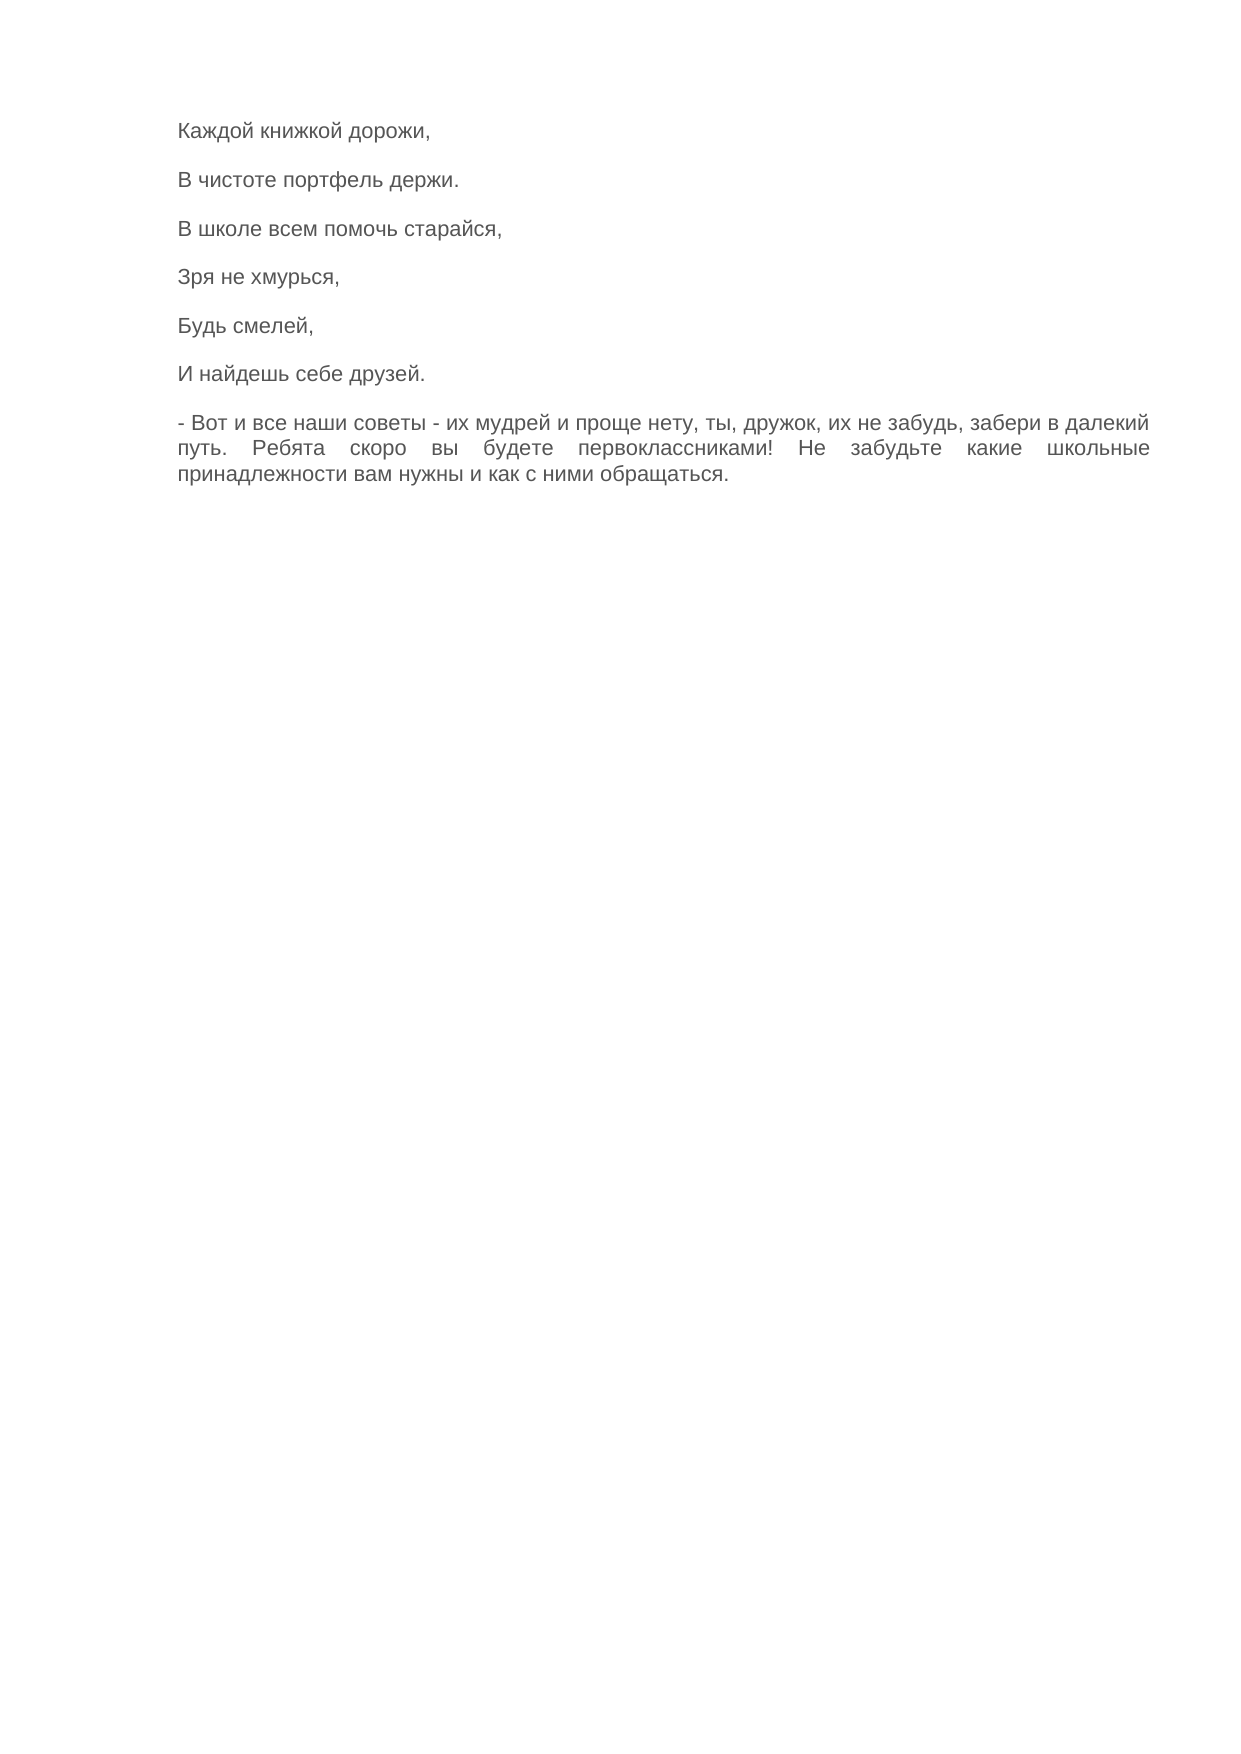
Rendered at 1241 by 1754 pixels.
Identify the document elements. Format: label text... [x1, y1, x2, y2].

text Каждой книжкой дорожи, [177, 118, 1152, 143]
text В школе всем помочь старайся, [177, 215, 1152, 241]
text В чистоте портфель держи. [177, 167, 1152, 192]
text Будь смелей, [177, 313, 1152, 338]
text И найдешь себе друзей. [177, 361, 1152, 387]
text - Вот и все наши советы - их мудрей и проще нету, ты, дружок, их не забудь, забери в далекий путь. Ребята скоро вы будете первоклассниками! Не забудьте какие школьные принадлежности вам нужны и как с ними обращаться. [177, 410, 1152, 486]
text Зря не хмурься, [177, 264, 1152, 289]
